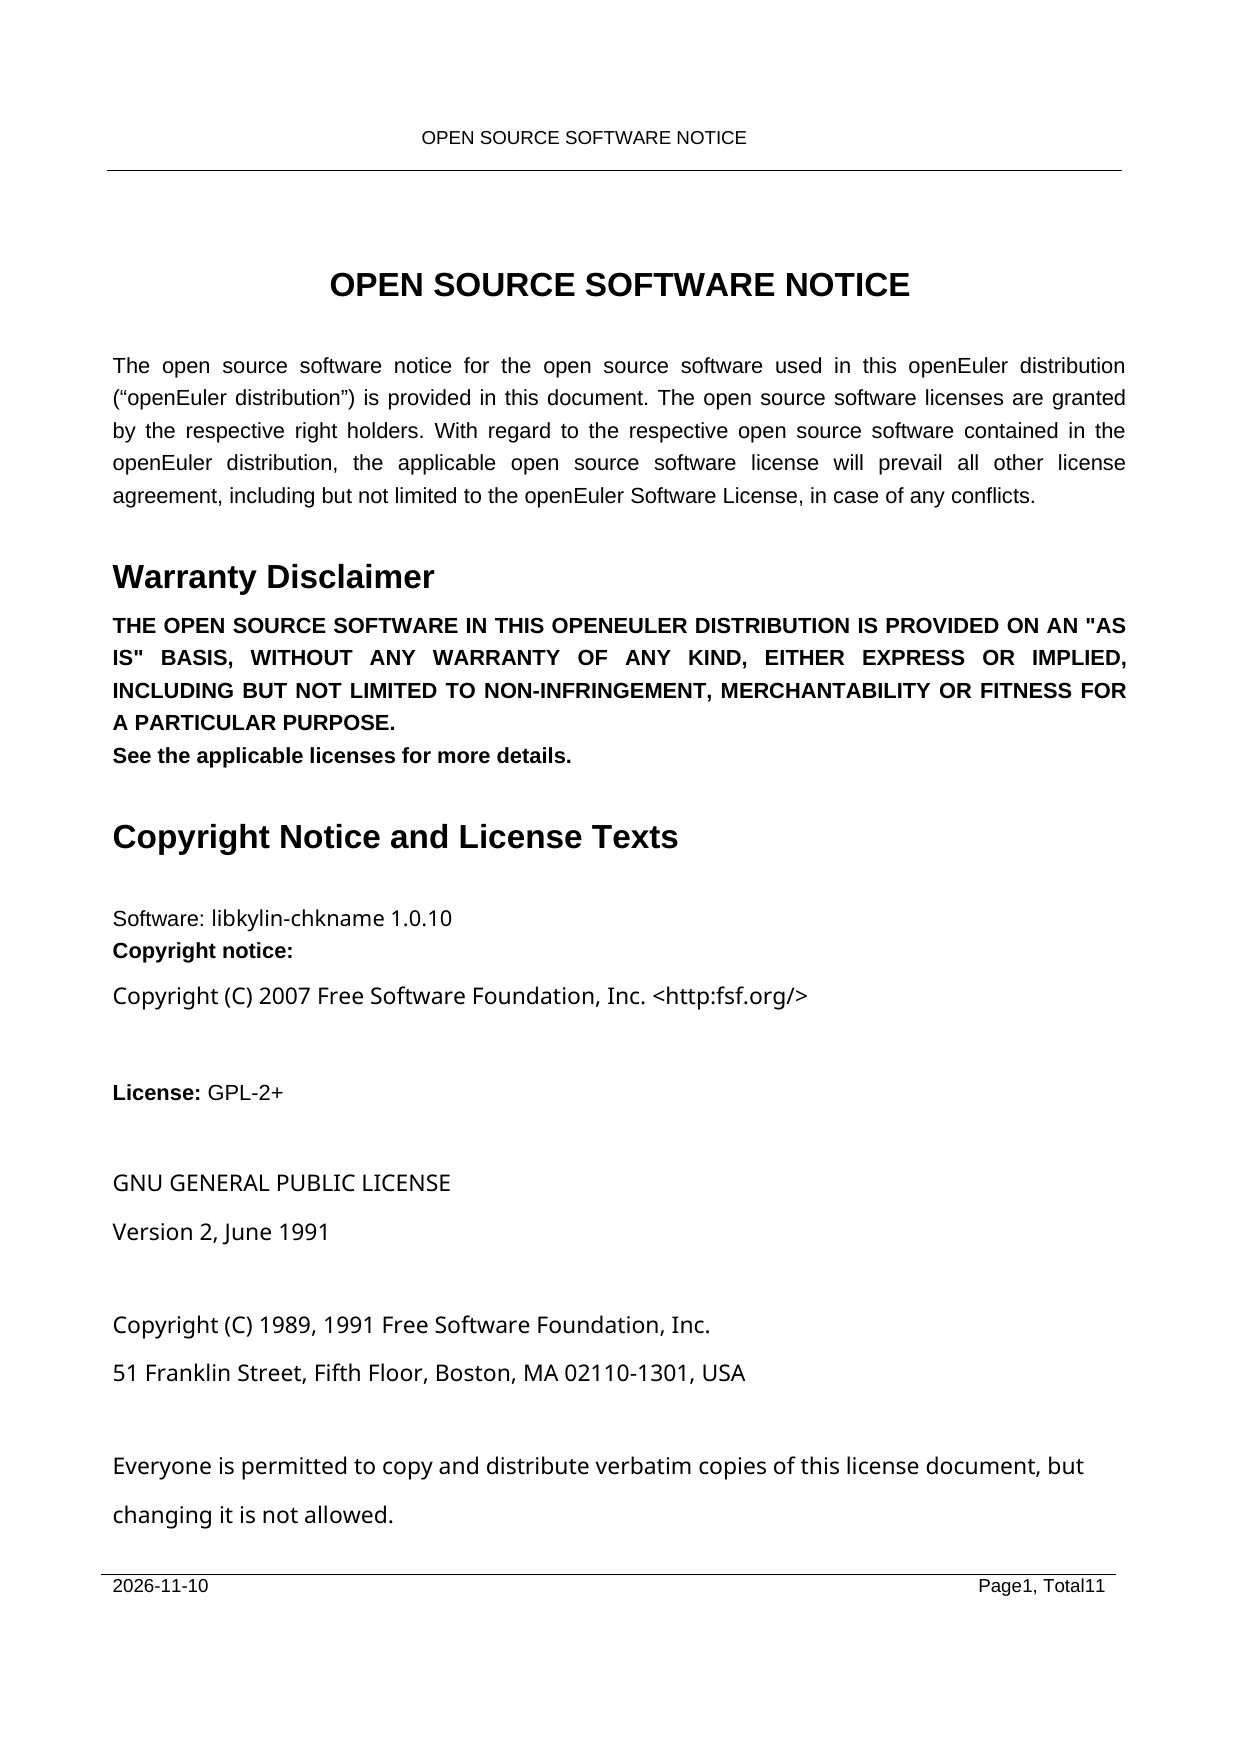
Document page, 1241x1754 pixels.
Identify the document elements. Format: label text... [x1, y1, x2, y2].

text 51 Franklin Street, Fifth Floor, Boston, MA 02110-1301, USA [112, 1356, 1128, 1389]
text OPEN SOURCE SOFTWARE NOTICE [112, 251, 1128, 316]
text Copyright notice: [112, 934, 1128, 966]
text Warranty Disclaimer [112, 544, 1128, 609]
text Copyright (C) 1989, 1991 Free Software Foundation, Inc. [112, 1308, 1128, 1341]
text Version 2, June 1991 [112, 1215, 1128, 1247]
text Copyright (C) 2007 Free Software Foundation, Inc. <http:fsf.org/> [112, 979, 1128, 1060]
text THE OPEN SOURCE SOFTWARE IN THIS OPENEULER DISTRIBUTION IS PROVIDED ON AN "AS IS" BASIS, WITHOUT ANY WARRANTY OF ANY KIND, EITHER EXPRESS OR IMPLIED, INCLUDING BUT NOT LIMITED TO NON-INFRINGEMENT, MERCHANTABILITY OR FITNESS FOR A PARTICULAR PURPOSE. See the applicable licenses for more details. [112, 609, 1128, 771]
text Copyright Notice and License Texts [112, 804, 1128, 869]
text Everyone is permitted to copy and distribute verbatim copies of this license document, but changing it is not allowed. [112, 1449, 1128, 1531]
text Software: libkylin-chkname 1.0.10 [112, 901, 1128, 934]
text GNU GENERAL PUBLIC LICENSE [112, 1167, 1128, 1199]
text License: GPL-2+ [112, 1077, 1128, 1109]
text The open source software notice for the open source software used in this openEuler distribution (“openEuler distribution”) is provided in this document. The open source software licenses are granted by the respective right holders. With regard to the respective open source software contained in the openEuler distribution, the applicable open source software license will prevail all other license agreement, including but not limited to the openEuler Software License, in case of any conflicts. [112, 349, 1128, 511]
